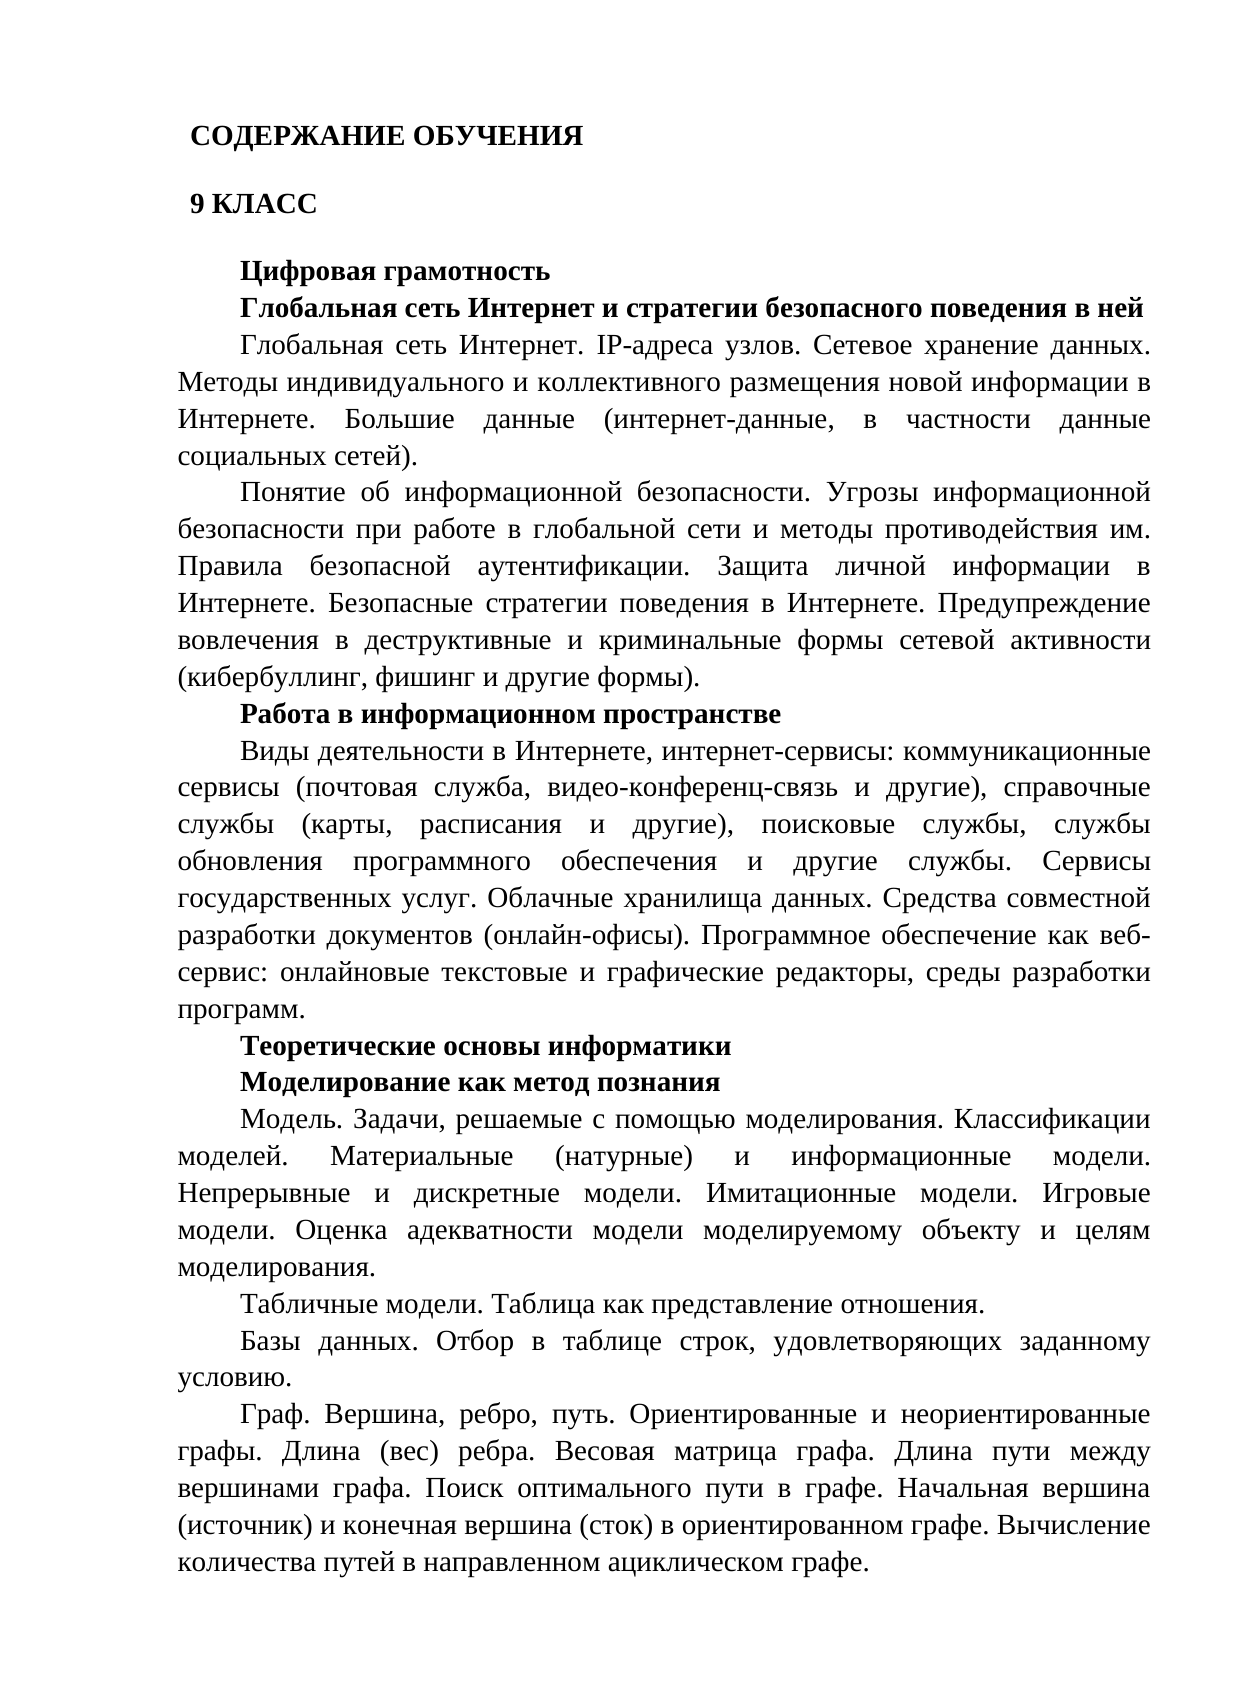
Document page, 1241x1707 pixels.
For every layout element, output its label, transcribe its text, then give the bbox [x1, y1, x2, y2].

text Табличные модели. Таблица как представление отношения. [177, 1286, 1152, 1319]
text 9 КЛАСС [190, 186, 1152, 219]
text Модель. Задачи, решаемые с помощью моделирования. Классификации моделей. Материальные (натурные) и информационные модели. Непрерывные и дискретные модели. Имитационные модели. Игровые модели. Оценка адекватности модели моделируемому объекту и целям моделирования. [177, 1101, 1152, 1282]
text Работа в информационном пространстве [177, 696, 1152, 729]
text Глобальная сеть Интернет. IP-адреса узлов. Сетевое хранение данных. Методы индивидуального и коллективного размещения новой информации в Интернете. Большие данные (интернет-данные, в частности данные социальных сетей). [177, 327, 1152, 471]
text Глобальная сеть Интернет и стратегии безопасного поведения в ней [177, 290, 1152, 324]
text Базы данных. Отбор в таблице строк, удовлетворяющих заданному условию. [177, 1323, 1152, 1393]
text Моделирование как метод познания [177, 1064, 1152, 1098]
text Теоретические основы информатики [177, 1028, 1152, 1061]
text Виды деятельности в Интернете, интернет-сервисы: коммуникационные сервисы (почтовая служба, видео-конференц-связь и другие), справочные службы (карты, расписания и другие), поисковые службы, службы обновления программного обеспечения и другие службы. Сервисы государственных услуг. Облачные хранилища данных. Средства совместной разработки документов (онлайн-офисы). Программное обеспечение как веб-сервис: онлайновые текстовые и графические редакторы, среды разработки программ. [177, 733, 1152, 1024]
text Граф. Вершина, ребро, путь. Ориентированные и неориентированные графы. Длина (вес) ребра. Весовая матрица графа. Длина пути между вершинами графа. Поиск оптимального пути в графе. Начальная вершина (источник) и конечная вершина (сток) в ориентированном графе. Вычисление количества путей в направленном ациклическом графе. [177, 1396, 1152, 1577]
text Цифровая грамотность [177, 253, 1152, 287]
text СОДЕРЖАНИЕ ОБУЧЕНИЯ [190, 118, 1152, 152]
text Понятие об информационной безопасности. Угрозы информационной безопасности при работе в глобальной сети и методы противодействия им. Правила безопасной аутентификации. Защита личной информации в Интернете. Безопасные стратегии поведения в Интернете. Предупреждение вовлечения в деструктивные и криминальные формы сетевой активности (кибербуллинг, фишинг и другие формы). [177, 474, 1152, 692]
